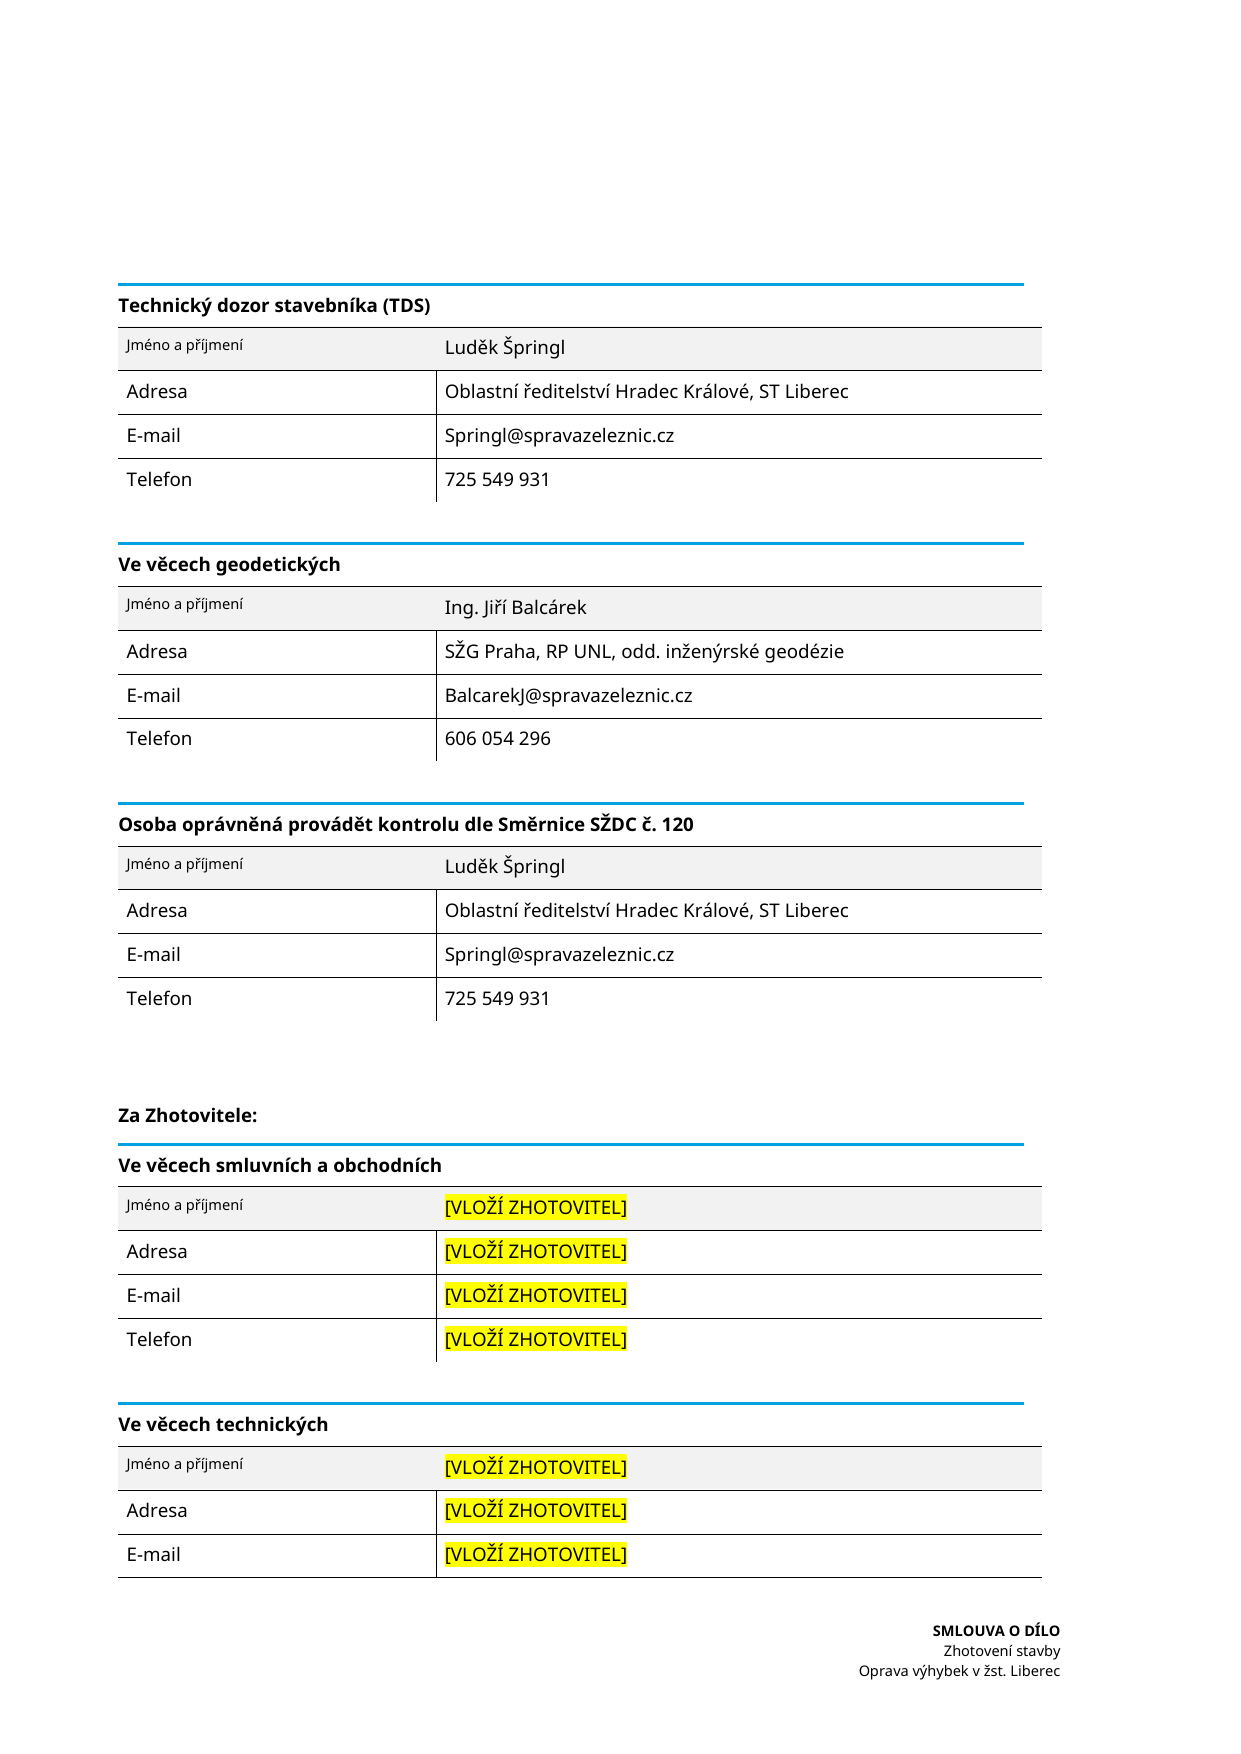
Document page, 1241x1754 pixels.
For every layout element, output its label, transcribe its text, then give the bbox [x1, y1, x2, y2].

table_cell E-mail [118, 934, 436, 977]
table_cell Telefon [118, 459, 436, 502]
table_cell E-mail [118, 1275, 436, 1318]
table_cell Adresa [118, 890, 436, 933]
table_cell E-mail [118, 675, 436, 717]
table_header Luděk Špringl [436, 328, 1042, 370]
table_cell E-mail [118, 415, 436, 458]
table_cell Adresa [118, 631, 436, 674]
table_cell [VLOŽÍ ZHOTOVITEL] [437, 1535, 1042, 1577]
table_cell Springl@spravazeleznic.cz [437, 934, 1042, 977]
table_header [VLOŽÍ ZHOTOVITEL] [436, 1447, 1042, 1489]
table_header Jméno a příjmení [118, 328, 436, 370]
table_cell [VLOŽÍ ZHOTOVITEL] [437, 1231, 1042, 1274]
table_header Ing. Jiří Balcárek [436, 587, 1042, 630]
text Ve věcech technických [118, 1405, 1024, 1437]
table_cell Springl@spravazeleznic.cz [437, 415, 1042, 458]
table_header Luděk Špringl [436, 847, 1042, 889]
table_cell Oblastní ředitelství Hradec Králové, ST Liberec [437, 371, 1042, 414]
table_cell Adresa [118, 371, 436, 414]
text Za Zhotovitele: [118, 1102, 1024, 1127]
table_cell Adresa [118, 1491, 436, 1533]
table_cell Telefon [118, 978, 436, 1021]
table_cell [VLOŽÍ ZHOTOVITEL] [437, 1319, 1042, 1362]
table_cell Oblastní ředitelství Hradec Králové, ST Liberec [437, 890, 1042, 933]
table_header [VLOŽÍ ZHOTOVITEL] [436, 1187, 1042, 1230]
text Technický dozor stavebníka (TDS) [118, 286, 1024, 318]
table_cell Adresa [118, 1231, 436, 1274]
table_header Jméno a příjmení [118, 587, 436, 630]
table_cell SŽG Praha, RP UNL, odd. inženýrské geodézie [437, 631, 1042, 674]
table_cell 725 549 931 [437, 978, 1042, 1021]
table_cell 606 054 296 [437, 719, 1042, 761]
table_header Jméno a příjmení [118, 1447, 436, 1489]
table_cell Telefon [118, 1319, 436, 1362]
table_cell [VLOŽÍ ZHOTOVITEL] [437, 1275, 1042, 1318]
table_cell 725 549 931 [437, 459, 1042, 502]
table_cell BalcarekJ@spravazeleznic.cz [437, 675, 1042, 717]
table_header Jméno a příjmení [118, 1187, 436, 1230]
table_header Jméno a příjmení [118, 847, 436, 889]
text Ve věcech geodetických [118, 545, 1024, 577]
table_cell [VLOŽÍ ZHOTOVITEL] [437, 1491, 1042, 1533]
table_cell E-mail [118, 1535, 436, 1577]
table_cell Telefon [118, 719, 436, 761]
text Ve věcech smluvních a obchodních [118, 1146, 1024, 1177]
text Osoba oprávněná provádět kontrolu dle Směrnice SŽDC č. 120 [118, 805, 1024, 837]
